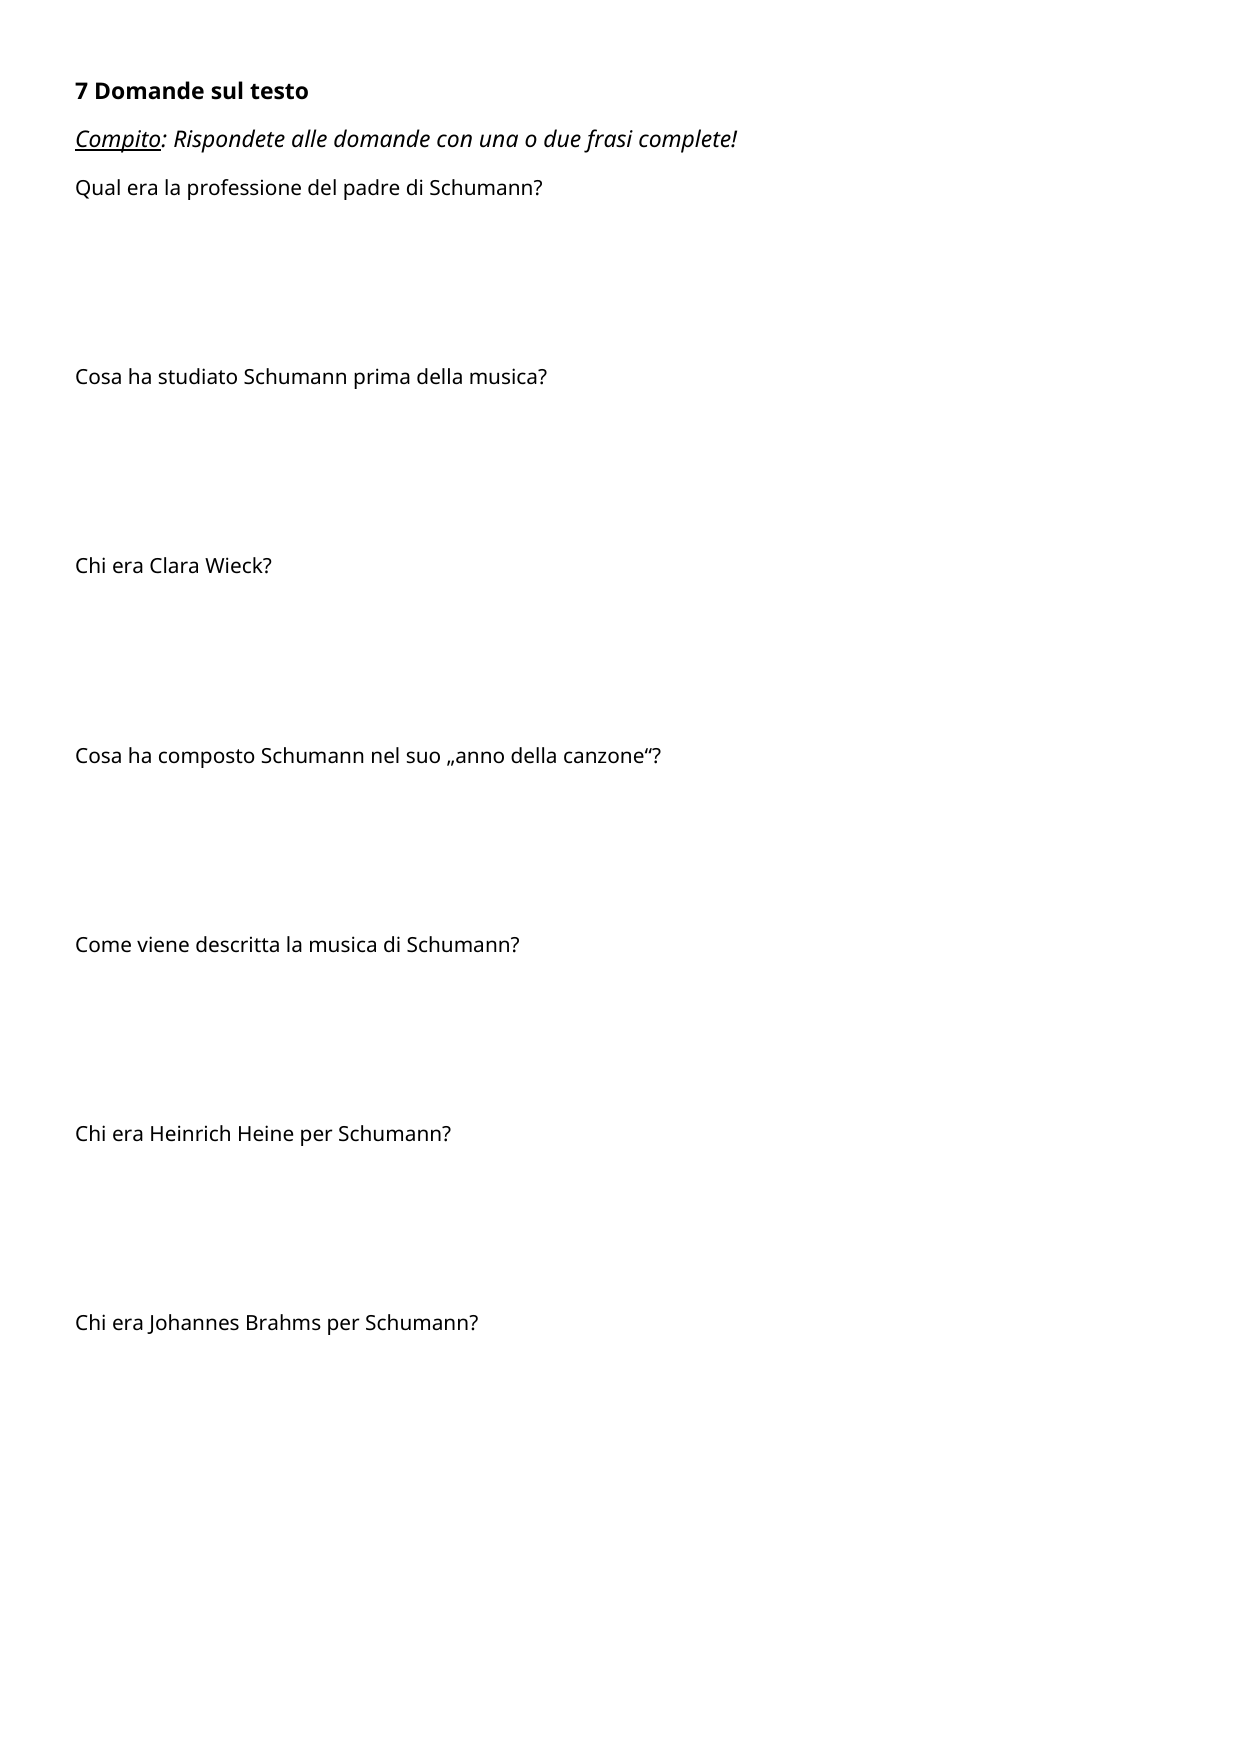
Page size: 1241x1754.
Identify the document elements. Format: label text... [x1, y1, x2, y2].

text Chi era Clara Wieck? [75, 552, 1165, 580]
text Qual era la professione del padre di Schumann? [75, 173, 1165, 202]
text Cosa ha composto Schumann nel suo „anno della canzone“? [75, 741, 1165, 769]
text Chi era Heinrich Heine per Schumann? [75, 1119, 1165, 1148]
text Cosa ha studiato Schumann prima della musica? [75, 362, 1165, 391]
text 7 Domande sul testo [75, 75, 1165, 106]
text Chi era Johannes Brahms per Schumann? [75, 1308, 1165, 1337]
text Compito: Rispondete alle domande con una o due frasi complete! [75, 123, 1165, 154]
text Come viene descritta la musica di Schumann? [75, 930, 1165, 958]
